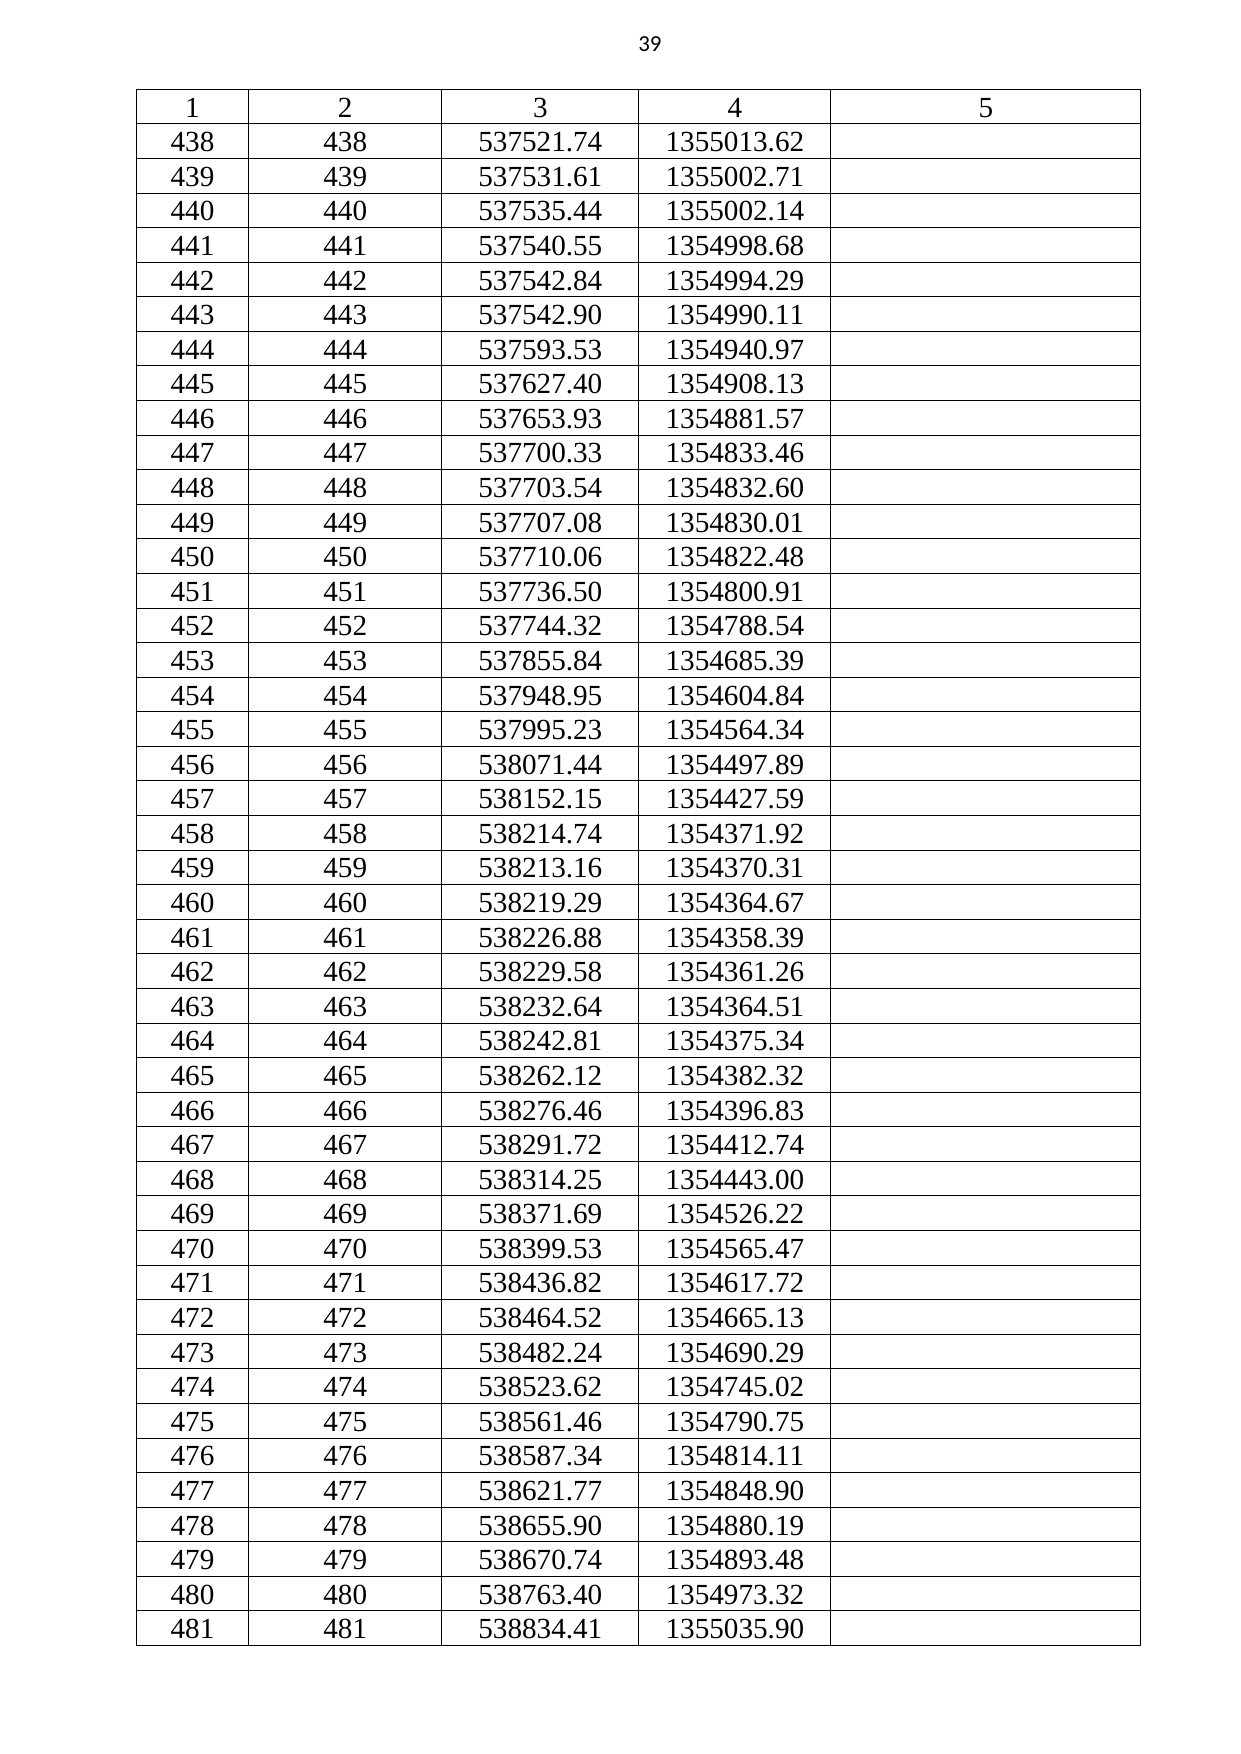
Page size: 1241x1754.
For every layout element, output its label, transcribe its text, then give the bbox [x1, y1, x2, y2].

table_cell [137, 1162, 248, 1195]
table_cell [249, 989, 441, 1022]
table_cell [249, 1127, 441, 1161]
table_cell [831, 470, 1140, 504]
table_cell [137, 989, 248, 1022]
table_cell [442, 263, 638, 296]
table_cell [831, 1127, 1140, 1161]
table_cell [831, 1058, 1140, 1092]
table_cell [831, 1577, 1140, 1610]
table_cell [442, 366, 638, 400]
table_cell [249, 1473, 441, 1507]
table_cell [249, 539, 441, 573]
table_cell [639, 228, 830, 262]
table_header 1 [137, 90, 248, 123]
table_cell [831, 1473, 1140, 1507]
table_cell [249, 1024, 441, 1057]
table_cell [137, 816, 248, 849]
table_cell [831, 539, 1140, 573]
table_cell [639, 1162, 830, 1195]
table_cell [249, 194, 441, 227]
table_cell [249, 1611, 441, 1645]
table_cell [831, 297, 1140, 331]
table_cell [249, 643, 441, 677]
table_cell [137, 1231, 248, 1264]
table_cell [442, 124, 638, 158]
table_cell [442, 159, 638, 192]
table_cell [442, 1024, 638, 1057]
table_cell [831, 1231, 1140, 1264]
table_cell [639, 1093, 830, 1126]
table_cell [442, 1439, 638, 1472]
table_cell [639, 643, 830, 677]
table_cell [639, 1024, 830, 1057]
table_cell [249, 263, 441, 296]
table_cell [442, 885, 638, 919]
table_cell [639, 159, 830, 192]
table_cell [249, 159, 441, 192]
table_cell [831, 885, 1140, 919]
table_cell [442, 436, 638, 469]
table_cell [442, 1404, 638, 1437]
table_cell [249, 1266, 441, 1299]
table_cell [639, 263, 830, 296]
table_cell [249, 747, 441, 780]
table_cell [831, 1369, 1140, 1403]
table_header 2 [249, 90, 441, 123]
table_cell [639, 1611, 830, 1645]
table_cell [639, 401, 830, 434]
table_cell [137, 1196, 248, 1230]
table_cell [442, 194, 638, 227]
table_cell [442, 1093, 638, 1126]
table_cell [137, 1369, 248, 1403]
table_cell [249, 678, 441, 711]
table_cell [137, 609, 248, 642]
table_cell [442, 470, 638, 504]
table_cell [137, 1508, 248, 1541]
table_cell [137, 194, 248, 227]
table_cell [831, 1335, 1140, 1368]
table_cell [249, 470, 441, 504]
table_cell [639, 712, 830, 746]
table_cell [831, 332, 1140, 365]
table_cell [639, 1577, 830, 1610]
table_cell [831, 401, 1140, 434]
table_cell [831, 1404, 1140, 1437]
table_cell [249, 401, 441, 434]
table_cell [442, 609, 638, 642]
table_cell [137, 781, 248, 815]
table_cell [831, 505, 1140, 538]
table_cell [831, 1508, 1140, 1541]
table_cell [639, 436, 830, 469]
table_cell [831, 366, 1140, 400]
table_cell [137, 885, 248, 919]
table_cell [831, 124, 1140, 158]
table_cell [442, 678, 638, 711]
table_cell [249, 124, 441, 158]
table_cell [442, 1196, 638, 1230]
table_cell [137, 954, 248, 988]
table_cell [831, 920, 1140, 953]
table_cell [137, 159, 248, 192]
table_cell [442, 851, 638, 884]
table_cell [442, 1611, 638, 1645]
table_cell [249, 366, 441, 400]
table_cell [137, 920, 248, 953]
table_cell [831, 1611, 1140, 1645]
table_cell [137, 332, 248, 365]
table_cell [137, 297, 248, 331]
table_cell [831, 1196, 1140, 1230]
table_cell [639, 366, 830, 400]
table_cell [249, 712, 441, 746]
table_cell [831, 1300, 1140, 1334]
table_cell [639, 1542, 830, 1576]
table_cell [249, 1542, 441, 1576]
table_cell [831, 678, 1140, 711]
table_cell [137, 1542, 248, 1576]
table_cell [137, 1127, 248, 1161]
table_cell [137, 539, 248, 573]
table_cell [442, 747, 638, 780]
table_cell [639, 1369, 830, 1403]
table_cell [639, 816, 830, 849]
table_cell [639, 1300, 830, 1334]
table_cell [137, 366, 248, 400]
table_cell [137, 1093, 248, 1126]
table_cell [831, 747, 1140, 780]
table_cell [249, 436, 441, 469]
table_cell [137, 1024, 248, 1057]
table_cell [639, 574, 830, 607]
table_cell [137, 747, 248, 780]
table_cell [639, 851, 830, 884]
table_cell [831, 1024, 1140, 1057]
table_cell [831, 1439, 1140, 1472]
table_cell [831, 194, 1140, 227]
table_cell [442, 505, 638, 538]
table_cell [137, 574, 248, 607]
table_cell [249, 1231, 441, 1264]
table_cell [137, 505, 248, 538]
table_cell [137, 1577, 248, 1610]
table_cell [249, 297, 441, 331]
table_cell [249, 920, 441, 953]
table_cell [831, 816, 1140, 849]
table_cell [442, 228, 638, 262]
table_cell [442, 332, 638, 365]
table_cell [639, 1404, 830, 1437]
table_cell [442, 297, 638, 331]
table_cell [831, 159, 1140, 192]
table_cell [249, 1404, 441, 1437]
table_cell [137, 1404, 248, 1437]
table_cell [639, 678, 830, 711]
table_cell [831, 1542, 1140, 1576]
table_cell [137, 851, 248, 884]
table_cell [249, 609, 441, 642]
table_header 4 [639, 90, 830, 123]
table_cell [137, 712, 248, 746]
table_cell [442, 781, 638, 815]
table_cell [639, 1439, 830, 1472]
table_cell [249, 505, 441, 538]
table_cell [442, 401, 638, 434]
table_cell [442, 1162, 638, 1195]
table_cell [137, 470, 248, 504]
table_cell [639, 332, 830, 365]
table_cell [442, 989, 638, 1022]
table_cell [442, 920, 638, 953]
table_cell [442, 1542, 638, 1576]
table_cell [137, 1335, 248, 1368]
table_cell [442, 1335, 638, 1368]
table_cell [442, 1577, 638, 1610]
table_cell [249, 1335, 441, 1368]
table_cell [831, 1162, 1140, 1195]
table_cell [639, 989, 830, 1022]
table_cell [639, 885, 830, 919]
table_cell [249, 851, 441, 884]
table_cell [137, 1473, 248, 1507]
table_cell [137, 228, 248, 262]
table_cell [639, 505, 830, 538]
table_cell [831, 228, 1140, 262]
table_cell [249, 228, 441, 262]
table_header 5 [831, 90, 1140, 123]
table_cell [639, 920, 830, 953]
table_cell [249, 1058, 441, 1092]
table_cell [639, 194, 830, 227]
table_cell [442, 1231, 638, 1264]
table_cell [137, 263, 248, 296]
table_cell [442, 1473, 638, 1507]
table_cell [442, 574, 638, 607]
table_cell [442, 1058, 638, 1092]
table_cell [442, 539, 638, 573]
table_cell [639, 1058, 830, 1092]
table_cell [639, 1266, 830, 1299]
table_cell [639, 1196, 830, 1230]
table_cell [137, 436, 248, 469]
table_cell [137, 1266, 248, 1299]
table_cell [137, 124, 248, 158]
table_header 3 [442, 90, 638, 123]
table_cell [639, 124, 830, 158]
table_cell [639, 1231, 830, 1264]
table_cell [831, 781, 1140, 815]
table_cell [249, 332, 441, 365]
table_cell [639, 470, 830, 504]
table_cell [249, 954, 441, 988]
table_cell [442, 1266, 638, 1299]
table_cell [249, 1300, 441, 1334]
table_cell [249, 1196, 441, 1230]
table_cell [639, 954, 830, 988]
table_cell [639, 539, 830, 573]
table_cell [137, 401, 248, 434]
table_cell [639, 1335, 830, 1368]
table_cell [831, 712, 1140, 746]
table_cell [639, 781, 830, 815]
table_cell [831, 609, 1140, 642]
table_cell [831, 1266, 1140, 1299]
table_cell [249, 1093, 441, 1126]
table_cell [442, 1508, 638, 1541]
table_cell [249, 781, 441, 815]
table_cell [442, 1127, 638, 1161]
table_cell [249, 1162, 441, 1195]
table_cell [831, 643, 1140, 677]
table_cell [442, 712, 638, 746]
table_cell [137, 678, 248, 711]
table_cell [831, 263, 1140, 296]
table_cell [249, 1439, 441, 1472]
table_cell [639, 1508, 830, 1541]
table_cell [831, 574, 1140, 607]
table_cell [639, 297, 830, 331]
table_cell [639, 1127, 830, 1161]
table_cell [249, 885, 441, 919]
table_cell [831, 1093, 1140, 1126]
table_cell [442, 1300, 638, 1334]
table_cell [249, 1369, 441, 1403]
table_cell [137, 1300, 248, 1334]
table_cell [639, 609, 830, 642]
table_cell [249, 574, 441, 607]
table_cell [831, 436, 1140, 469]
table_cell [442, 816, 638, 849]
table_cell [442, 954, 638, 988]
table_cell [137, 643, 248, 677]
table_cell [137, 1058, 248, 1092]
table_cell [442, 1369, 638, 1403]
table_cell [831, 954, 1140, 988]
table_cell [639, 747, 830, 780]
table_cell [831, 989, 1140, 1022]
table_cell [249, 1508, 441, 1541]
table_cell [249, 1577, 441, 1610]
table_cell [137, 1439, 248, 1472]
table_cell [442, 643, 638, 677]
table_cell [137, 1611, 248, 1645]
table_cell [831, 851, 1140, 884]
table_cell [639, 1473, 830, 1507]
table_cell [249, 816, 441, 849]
